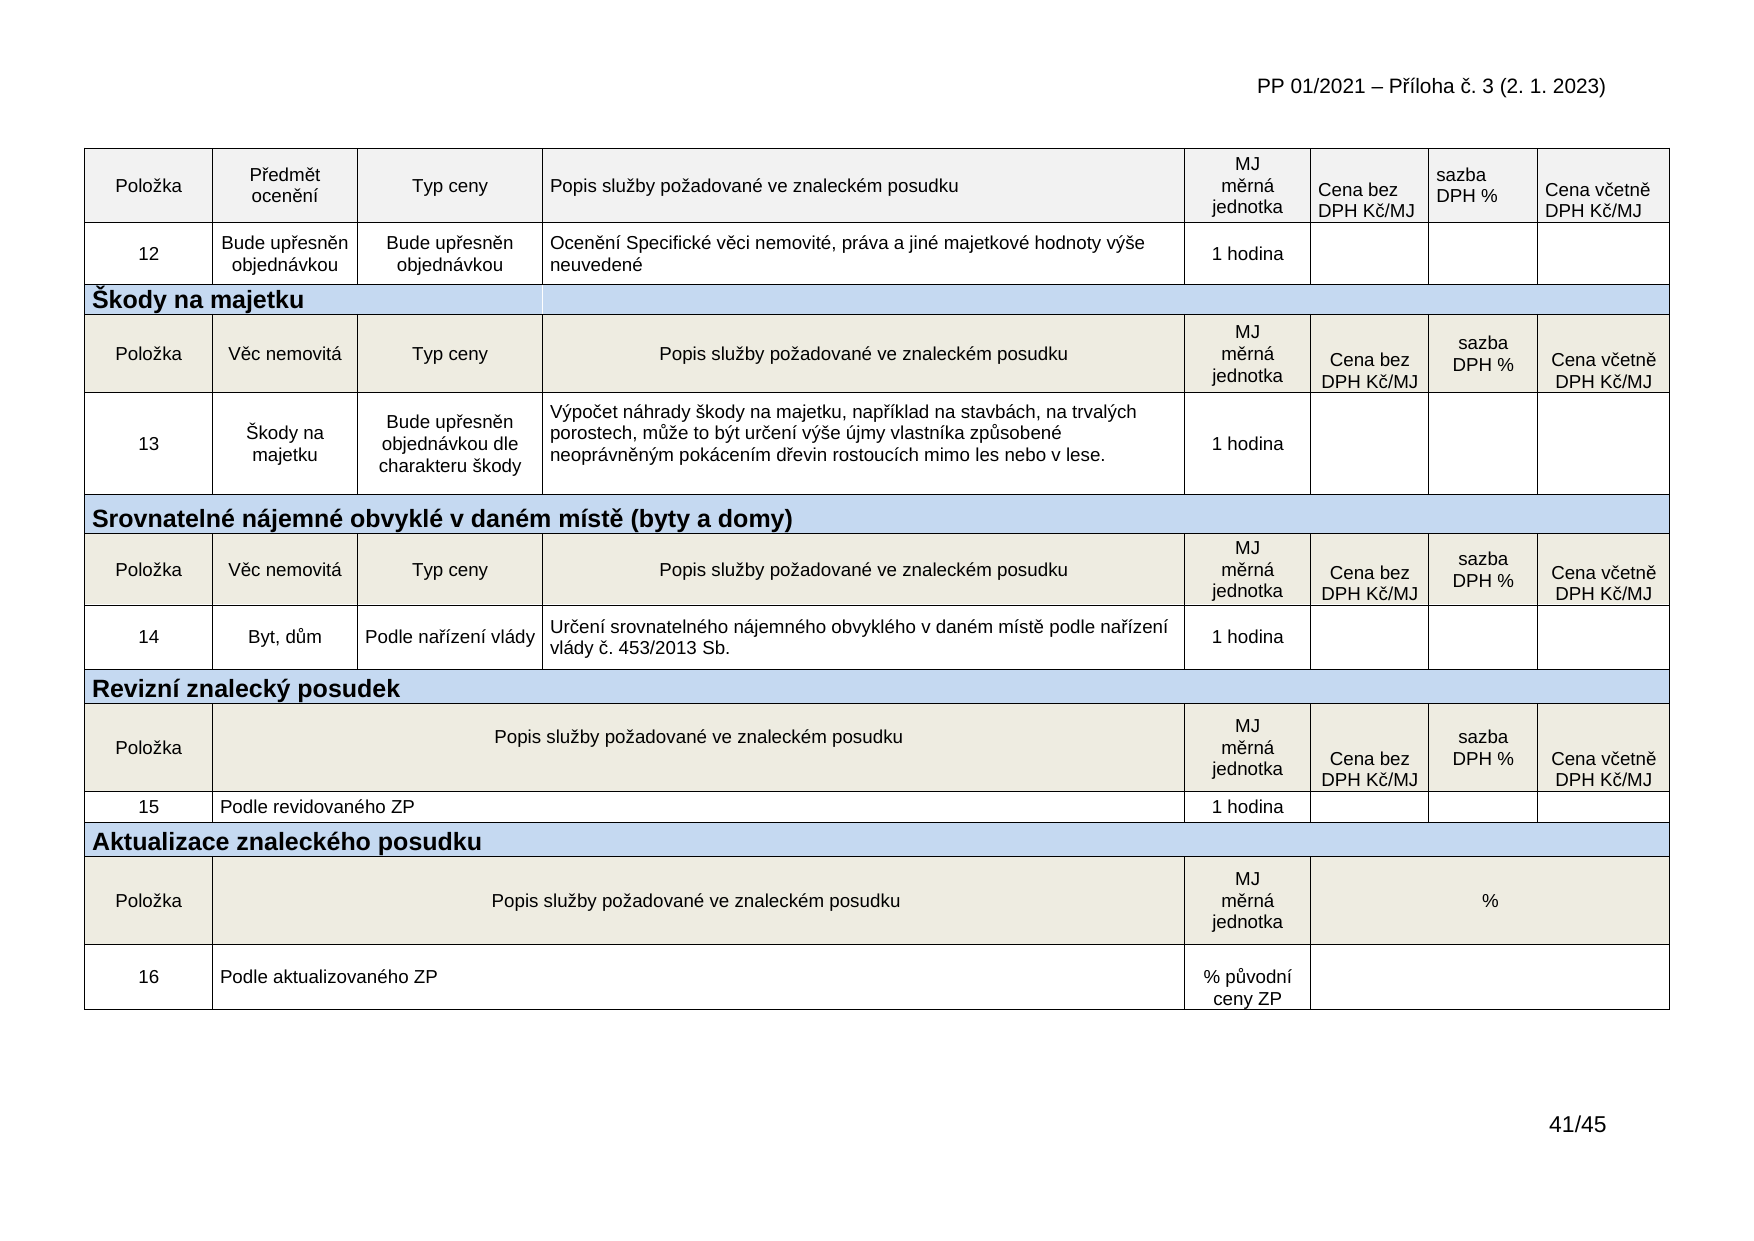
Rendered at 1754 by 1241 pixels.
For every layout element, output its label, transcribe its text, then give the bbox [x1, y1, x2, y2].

table_cell [1538, 823, 1669, 856]
table_cell Podle nařízení vlády [358, 606, 542, 669]
table_cell Typ ceny [358, 534, 542, 604]
table_cell [1429, 285, 1538, 314]
table_cell 15 [85, 792, 212, 822]
table_cell Věc nemovitá [213, 315, 357, 392]
table_cell Cena bez DPH Kč/MJ [1311, 149, 1428, 222]
table_cell Aktualizace znaleckého posudku [85, 823, 1052, 856]
table_cell Určení srovnatelného nájemného obvyklého v daném místě podle nařízení vlády č. 453/2013 Sb. [543, 606, 1184, 669]
table_cell Bude upřesněn objednávkou [213, 223, 357, 284]
table_cell 14 [85, 606, 212, 669]
table_cell 1 hodina [1185, 393, 1310, 494]
table_cell 1 hodina [1185, 606, 1310, 669]
table_cell Popis služby požadované ve znaleckém posudku [213, 857, 1184, 944]
table_cell Škody na majetku [85, 285, 542, 314]
table_cell [1311, 606, 1428, 669]
table_cell 12 [85, 223, 212, 284]
table_cell [1538, 393, 1669, 494]
table_cell Byt, dům [213, 606, 357, 669]
table_cell 1 hodina [1185, 223, 1310, 284]
table_cell Položka [85, 149, 212, 222]
table_cell [1429, 495, 1538, 533]
table_cell [1311, 285, 1429, 314]
table_cell Ocenění Specifické věci nemovité, práva a jiné majetkové hodnoty výše neuvedené [543, 223, 1184, 284]
table_cell [1429, 670, 1538, 703]
table_cell Položka [85, 315, 212, 392]
table_cell Cena včetně DPH Kč/MJ [1538, 704, 1669, 791]
table_cell [1052, 495, 1184, 533]
table_cell Popis služby požadované ve znaleckém posudku [543, 534, 1184, 604]
table_cell Popis služby požadované ve znaleckém posudku [543, 149, 1184, 222]
table_cell Typ ceny [358, 315, 542, 392]
table_cell Popis služby požadované ve znaleckém posudku [213, 704, 1184, 791]
table_cell Typ ceny [358, 149, 542, 222]
table_cell [1429, 606, 1537, 669]
table_cell [1538, 670, 1669, 703]
table_cell [1429, 823, 1538, 856]
table_cell % původní ceny ZP [1185, 945, 1310, 1009]
table_cell 1 hodina [1185, 792, 1310, 822]
table_cell [1184, 823, 1311, 856]
table_cell [543, 285, 1052, 314]
table_cell [1184, 670, 1311, 703]
table_cell 13 [85, 393, 212, 494]
table_cell Škody na majetku [213, 393, 357, 494]
table_cell [1538, 495, 1669, 533]
table_cell [1538, 792, 1669, 822]
table_cell sazba DPH % [1429, 704, 1537, 791]
table_cell Cena včetně DPH Kč/MJ [1538, 315, 1669, 392]
table_cell [1311, 945, 1669, 1009]
table_cell Cena bez DPH Kč/MJ [1311, 315, 1428, 392]
table_cell [1538, 606, 1669, 669]
table_cell Věc nemovitá [213, 534, 357, 604]
table_cell sazba DPH % [1429, 315, 1537, 392]
table_cell [1052, 285, 1184, 314]
table_cell Předmět ocenění [213, 149, 357, 222]
table_cell Položka [85, 857, 212, 944]
table_cell Podle revidovaného ZP [213, 792, 1184, 822]
table_cell [1311, 393, 1428, 494]
table_cell Bude upřesněn objednávkou dle charakteru škody [358, 393, 542, 494]
table_cell MJ měrná jednotka [1185, 857, 1310, 944]
table_cell [1052, 670, 1184, 703]
table_cell [1429, 792, 1537, 822]
table_cell Výpočet náhrady škody na majetku, například na stavbách, na trvalých porostech, může to být určení výše újmy vlastníka způsobené neoprávněným pokácením dřevin rostoucích mimo les nebo v lese. [543, 393, 1184, 494]
table_cell Bude upřesněn objednávkou [358, 223, 542, 284]
table_cell [1311, 495, 1429, 533]
table_cell [1184, 495, 1311, 533]
table_cell [1311, 670, 1429, 703]
table_cell [1429, 223, 1537, 284]
table_cell MJ měrná jednotka [1185, 704, 1310, 791]
table_cell Podle aktualizovaného ZP [213, 945, 1184, 1009]
table_cell [1184, 285, 1311, 314]
table_cell MJ měrná jednotka [1185, 149, 1310, 222]
table_cell Položka [85, 534, 212, 604]
table_cell [1052, 823, 1184, 856]
table_cell Revizní znalecký posudek [85, 670, 1052, 703]
table_cell [1538, 285, 1669, 314]
table_cell Cena včetně DPH Kč/MJ [1538, 534, 1669, 604]
table_cell Srovnatelné nájemné obvyklé v daném místě (byty a domy) [85, 495, 1052, 533]
table_cell Položka [85, 704, 212, 791]
table_cell sazba DPH % [1429, 149, 1537, 222]
table_cell % [1311, 857, 1669, 944]
table_cell Popis služby požadované ve znaleckém posudku [543, 315, 1184, 392]
table_cell Cena včetně DPH Kč/MJ [1538, 149, 1669, 222]
table_cell [1311, 823, 1429, 856]
table_cell MJ měrná jednotka [1185, 534, 1310, 604]
table_cell Cena bez DPH Kč/MJ [1311, 704, 1428, 791]
table_cell [1311, 223, 1428, 284]
table_cell [1538, 223, 1669, 284]
table_cell [1429, 393, 1537, 494]
table_cell MJ měrná jednotka [1185, 315, 1310, 392]
table_cell 16 [85, 945, 212, 1009]
table_cell [1311, 792, 1428, 822]
table_cell Cena bez DPH Kč/MJ [1311, 534, 1428, 604]
table_cell sazba DPH % [1429, 534, 1537, 604]
